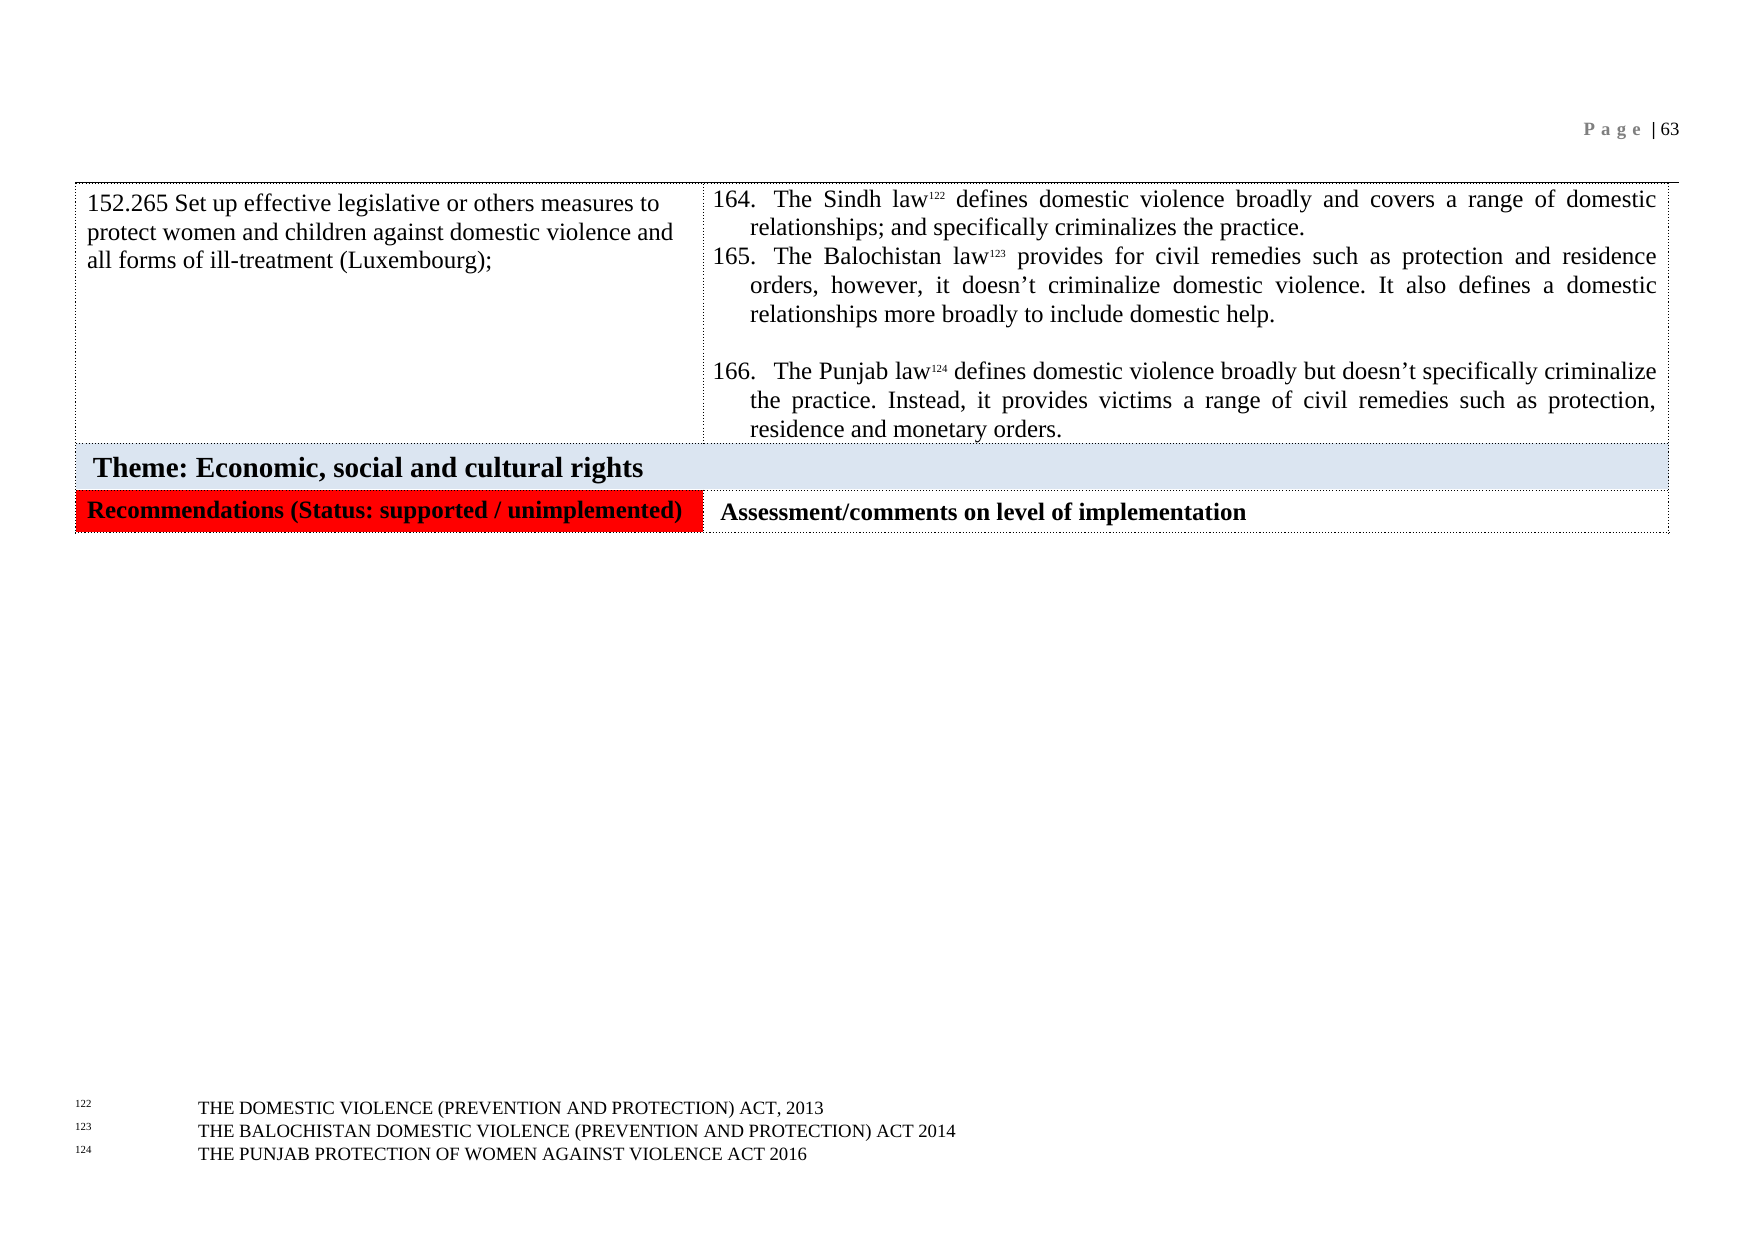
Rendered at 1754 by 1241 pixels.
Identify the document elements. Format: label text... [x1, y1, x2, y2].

table_cell Assessment/comments on level of implementation [703, 490, 1669, 532]
table_cell Theme: Economic, social and cultural rights [76, 443, 1669, 489]
table_cell 152.265 Set up effective legislative or others measures to protect women and children against domestic violence and all forms of ill-treatment (Luxembourg); [76, 183, 703, 442]
table_cell Recommendations (Status: supported / unimplemented) [76, 490, 703, 532]
